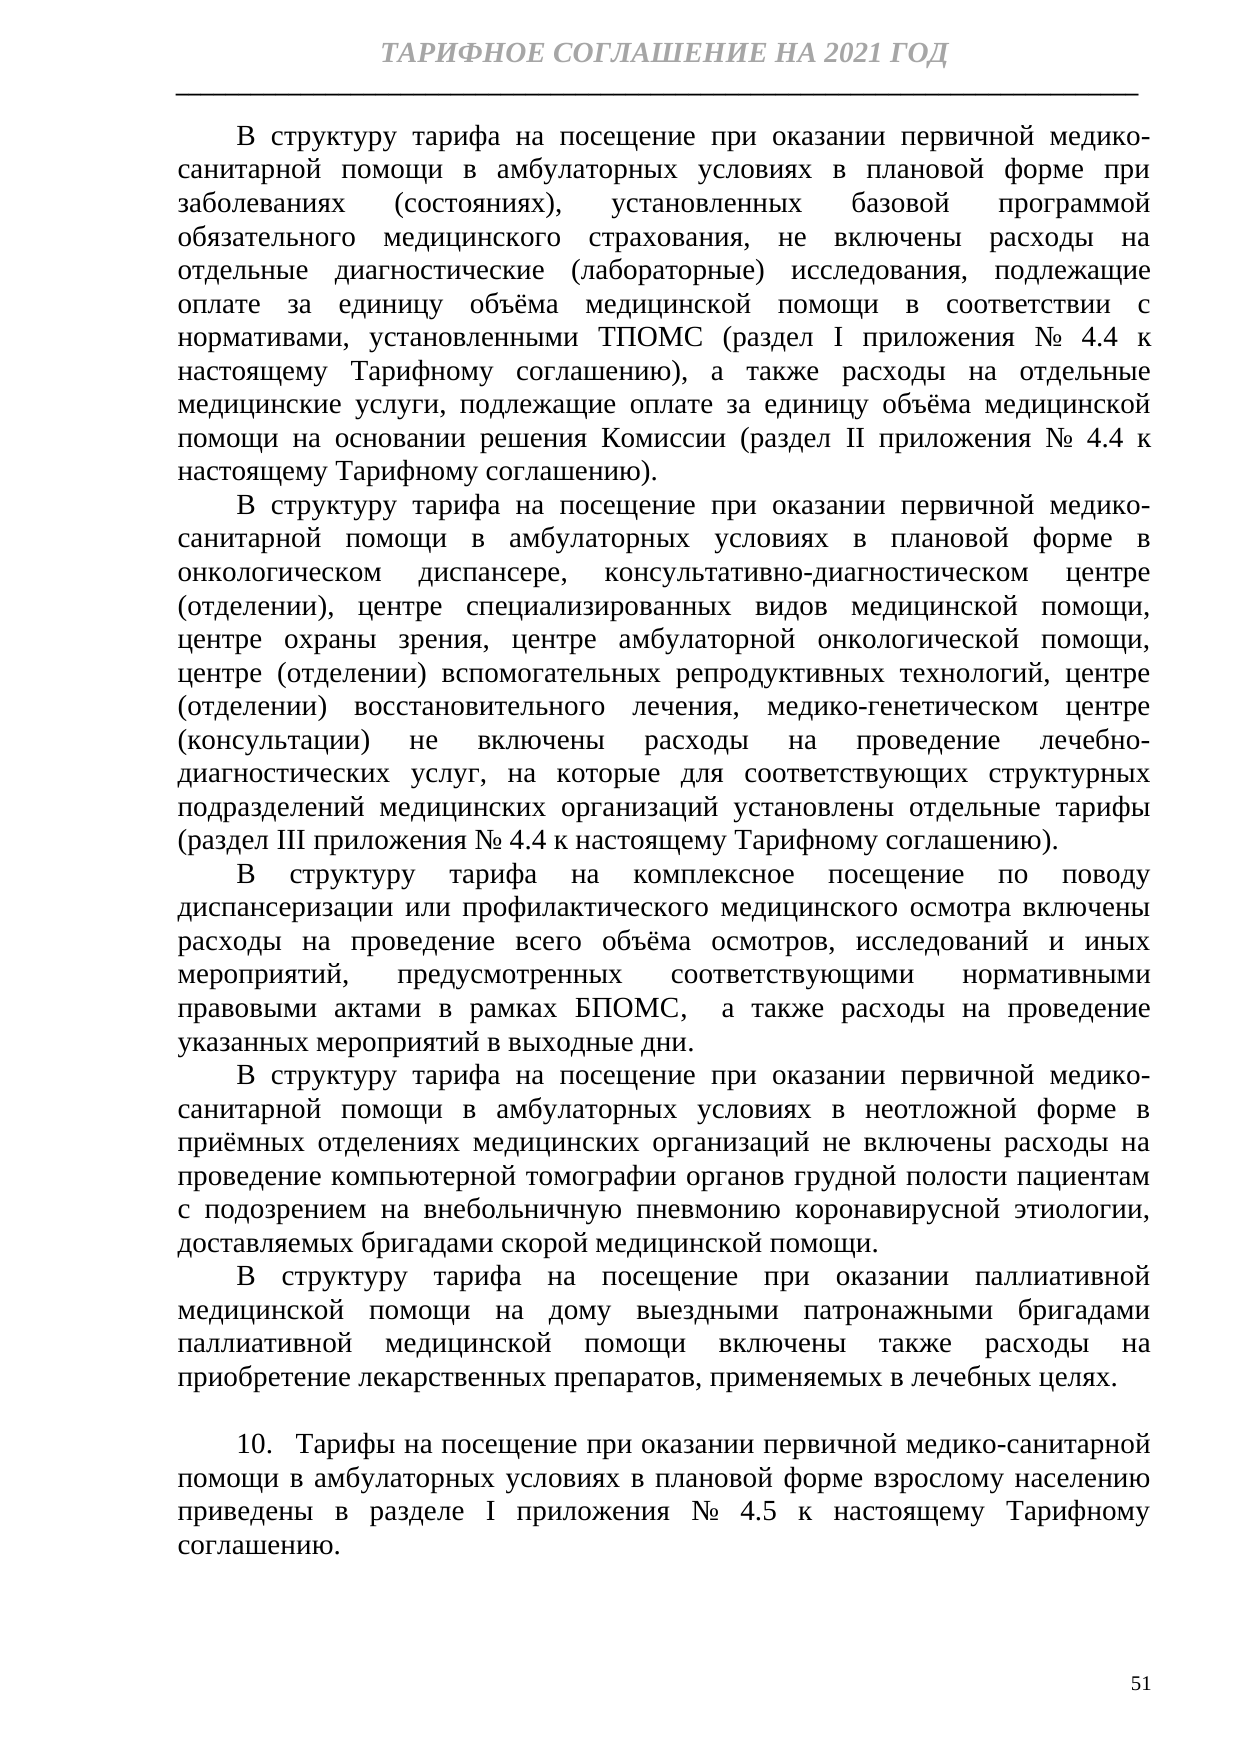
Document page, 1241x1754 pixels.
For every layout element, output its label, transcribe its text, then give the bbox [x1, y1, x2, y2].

list Тарифы на посещение при оказании первичной медико-санитарной помощи в амбулаторных условиях в плановой форме взрослому населению приведены в разделе I приложения № 4.5 к настоящему Тарифному соглашению. [177, 1426, 1152, 1560]
text В структуру тарифа на посещение при оказании первичной медико-санитарной помощи в амбулаторных условиях в неотложной форме в приёмных отделениях медицинских организаций не включены расходы на проведение компьютерной томографии органов грудной полости пациентам с подозрением на внебольничную пневмонию коронавирусной этиологии, доставляемых бригадами скорой медицинской помощи. [177, 1057, 1152, 1258]
text В структуру тарифа на комплексное посещение по поводу диспансеризации или профилактического медицинского осмотра включены расходы на проведение всего объёма осмотров, исследований и иных мероприятий, предусмотренных соответствующими нормативными правовыми актами в рамках БПОМС, а также расходы на проведение указанных мероприятий в выходные дни. [177, 856, 1152, 1057]
text В структуру тарифа на посещение при оказании паллиативной медицинской помощи на дому выездными патронажными бригадами паллиативной медицинской помощи включены также расходы на приобретение лекарственных препаратов, применяемых в лечебных целях. [177, 1258, 1152, 1393]
text В структуру тарифа на посещение при оказании первичной медико-санитарной помощи в амбулаторных условиях в плановой форме при заболеваниях (состояниях), установленных базовой программой обязательного медицинского страхования, не включены расходы на отдельные диагностические (лабораторные) исследования, подлежащие оплате за единицу объёма медицинской помощи в соответствии с нормативами, установленными ТПОМС (раздел I приложения № 4.4 к настоящему Тарифному соглашению), а также расходы на отдельные медицинские услуги, подлежащие оплате за единицу объёма медицинской помощи на основании решения Комиссии (раздел II приложения № 4.4 к настоящему Тарифному соглашению). [177, 118, 1152, 487]
text В структуру тарифа на посещение при оказании первичной медико-санитарной помощи в амбулаторных условиях в плановой форме в онкологическом диспансере, консультативно-диагностическом центре (отделении), центре специализированных видов медицинской помощи, центре охраны зрения, центре амбулаторной онкологической помощи, центре (отделении) вспомогательных репродуктивных технологий, центре (отделении) восстановительного лечения, медико-генетическом центре (консультации) не включены расходы на проведение лечебно-диагностических услуг, на которые для соответствующих структурных подразделений медицинских организаций установлены отдельные тарифы (раздел III приложения № 4.4 к настоящему Тарифному соглашению). [177, 487, 1152, 856]
